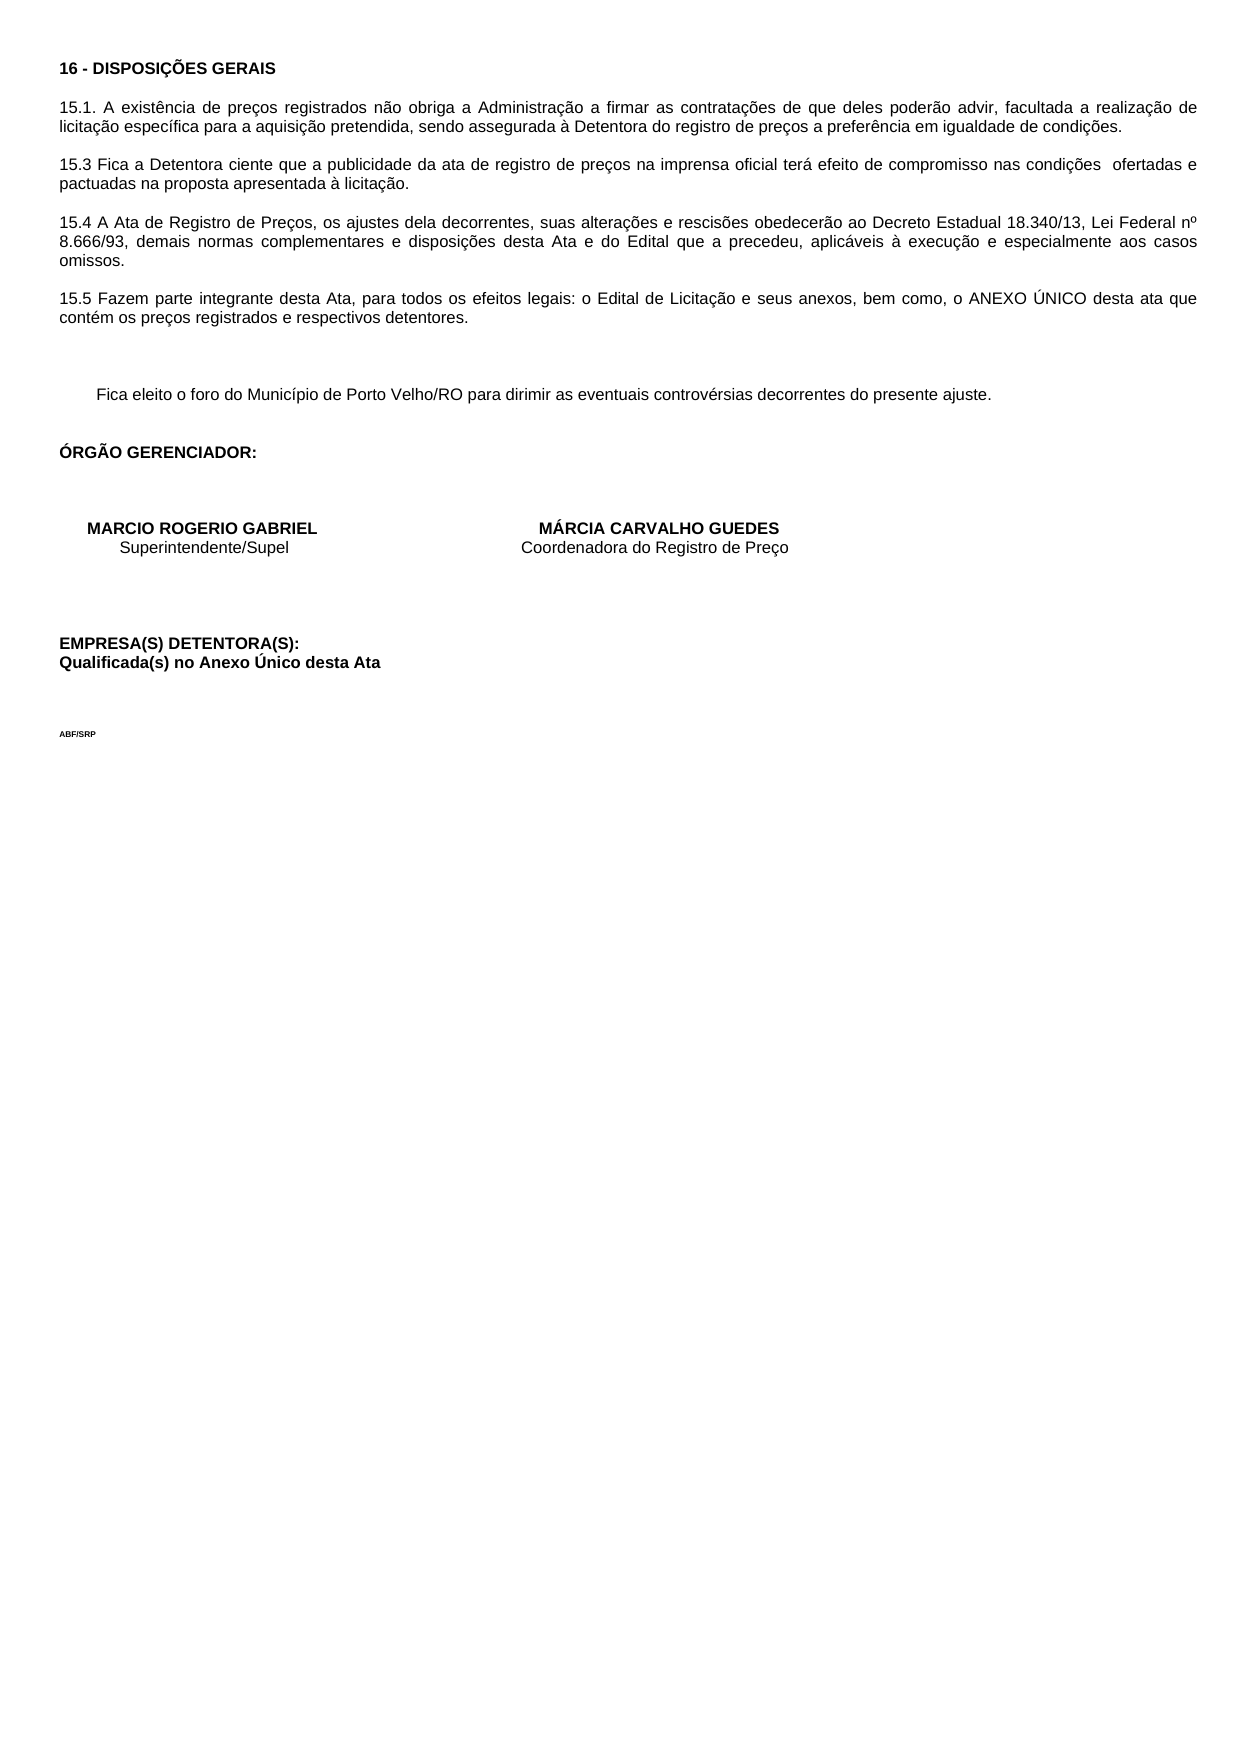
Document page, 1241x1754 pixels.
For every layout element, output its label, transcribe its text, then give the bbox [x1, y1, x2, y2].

text MARCIO ROGERIO GABRIEL MÁRCIA CARVALHO GUEDES [59, 519, 1194, 538]
text EMPRESA(S) DETENTORA(S): [59, 634, 1194, 653]
text 15.5 Fazem parte integrante desta Ata, para todos os efeitos legais: o Edital de Licitação e seus anexos, bem como, o ANEXO ÚNICO desta ata que contém os preços registrados e respectivos detentores. [59, 289, 1199, 327]
text 15.3 Fica a Detentora ciente que a publicidade da ata de registro de preços na imprensa oficial terá efeito de compromisso nas condições ofertadas e pactuadas na proposta apresentada à licitação. [59, 155, 1199, 193]
text 15.4 A Ata de Registro de Preços, os ajustes dela decorrentes, suas alterações e rescisões obedecerão ao Decreto Estadual 18.340/13, Lei Federal nº 8.666/93, demais normas complementares e disposições desta Ata e do Edital que a precedeu, aplicáveis à execução e especialmente aos casos omissos. [59, 212, 1199, 270]
text ÓRGÃO GERENCIADOR: [59, 442, 1194, 462]
text 16 - DISPOSIÇÕES GERAIS [59, 59, 1199, 78]
text Superintendente/Supel Coordenadora do Registro de Preço [59, 538, 1194, 557]
text 15.1. A existência de preços registrados não obriga a Administração a firmar as contratações de que deles poderão advir, facultada a realização de licitação específica para a aquisição pretendida, sendo assegurada à Detentora do registro de preços a preferência em igualdade de condições. [59, 97, 1199, 136]
text Qualificada(s) no Anexo Único desta Ata [59, 653, 1194, 672]
text Fica eleito o foro do Município de Porto Velho/RO para dirimir as eventuais controvérsias decorrentes do presente ajuste. [59, 385, 1199, 404]
